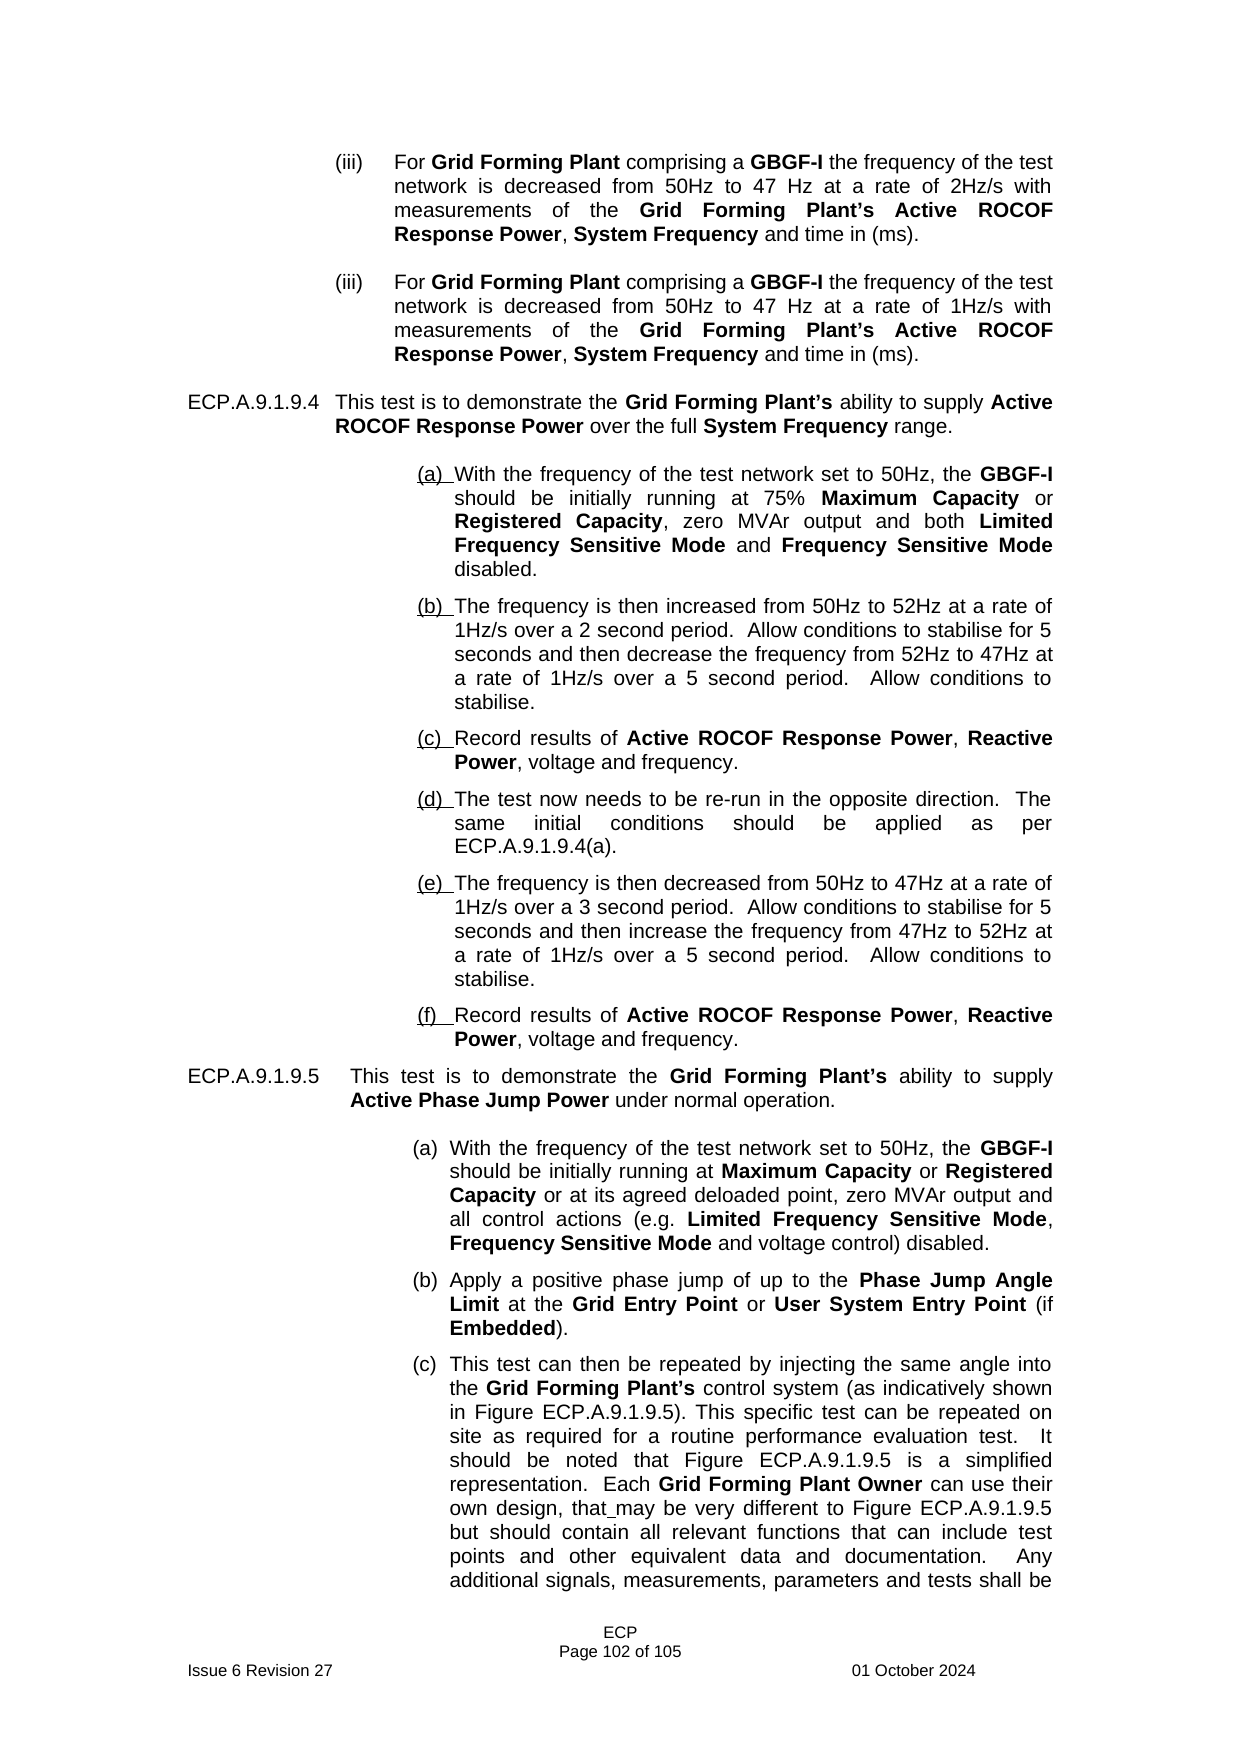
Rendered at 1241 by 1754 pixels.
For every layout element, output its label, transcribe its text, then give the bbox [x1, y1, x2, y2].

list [412, 1352, 1053, 1592]
list For Grid Forming Plant comprising a GBGF-I the frequency of the test network is decreased from 50Hz to 47 Hz at a rate of 1Hz/s with measurements of the Grid Forming Plant’s Active ROCOF Response Power, System Frequency and time in (ms). [335, 270, 1053, 366]
text ECP.A.9.1.9.5 This test is to demonstrate the Grid Forming Plant’s ability to supply Active Phase Jump Power under normal operation. [187, 1063, 1053, 1111]
list The test now needs to be re-run in the opposite direction. The same initial conditions should be applied as per ECP.A.9.1.9.4(a). [417, 786, 1053, 858]
list Record results of Active ROCOF Response Power, Reactive Power, voltage and frequency. [417, 726, 1053, 774]
list The frequency is then increased from 50Hz to 52Hz at a rate of 1Hz/s over a 2 second period. Allow conditions to stabilise for 5 seconds and then decrease the frequency from 52Hz to 47Hz at a rate of 1Hz/s over a 5 second period. Allow conditions to stabilise. [417, 594, 1053, 713]
list With the frequency of the test network set to 50Hz, the GBGF-I should be initially running at 75% Maximum Capacity or Registered Capacity, zero MVAr output and both Limited Frequency Sensitive Mode and Frequency Sensitive Mode disabled. [417, 461, 1053, 581]
list Record results of Active ROCOF Response Power, Reactive Power, voltage and frequency. [417, 1003, 1053, 1051]
list With the frequency of the test network set to 50Hz, the GBGF-I should be initially running at Maximum Capacity or Registered Capacity or at its agreed deloaded point, zero MVAr output and all control actions (e.g. Limited Frequency Sensitive Mode, Frequency Sensitive Mode and voltage control) disabled. [412, 1135, 1053, 1255]
text ECP.A.9.1.9.4 This test is to demonstrate the Grid Forming Plant’s ability to supply Active ROCOF Response Power over the full System Frequency range. [187, 389, 1053, 437]
text (iii) For Grid Forming Plant comprising a GBGF-I the frequency of the test network is decreased from 50Hz to 47 Hz at a rate of 2Hz/s with measurements of the Grid Forming Plant’s Active ROCOF Response Power, System Frequency and time in (ms). [335, 150, 1053, 246]
list The frequency is then decreased from 50Hz to 47Hz at a rate of 1Hz/s over a 3 second period. Allow conditions to stabilise for 5 seconds and then increase the frequency from 47Hz to 52Hz at a rate of 1Hz/s over a 5 second period. Allow conditions to stabilise. [417, 871, 1053, 991]
list Apply a positive phase jump of up to the Phase Jump Angle Limit at the Grid Entry Point or User System Entry Point (if Embedded). [412, 1268, 1053, 1339]
